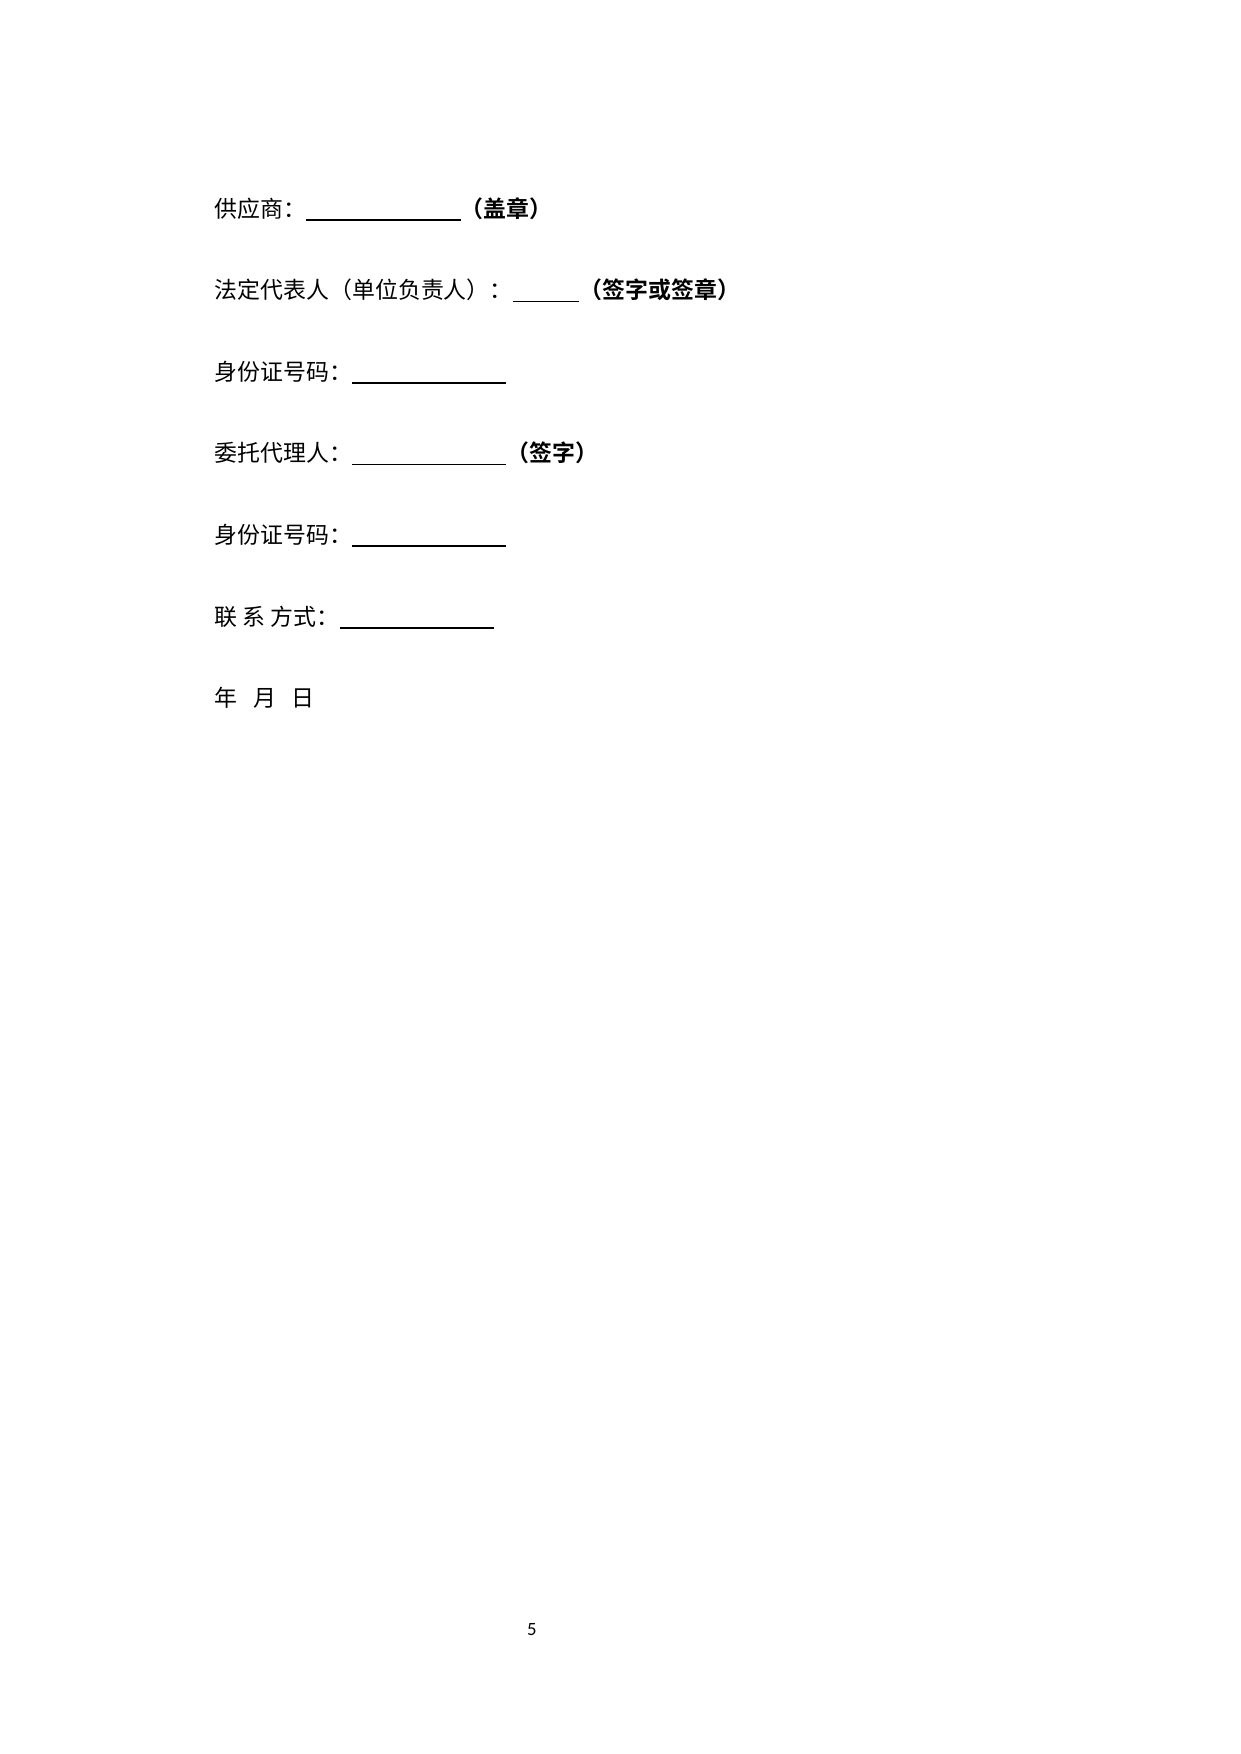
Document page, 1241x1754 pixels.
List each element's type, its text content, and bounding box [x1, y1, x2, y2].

text 身份证号码： [169, 501, 1110, 566]
text 法定代表人（单位负责人）： （签字或签章） [169, 256, 1110, 321]
text 委托代理人： （签字） [169, 419, 1110, 484]
text 供应商： （盖章） [169, 175, 1110, 240]
text 联 系 方式： [169, 582, 1110, 647]
text 身份证号码： [169, 338, 1110, 403]
text 年 月 日 [169, 664, 1110, 729]
